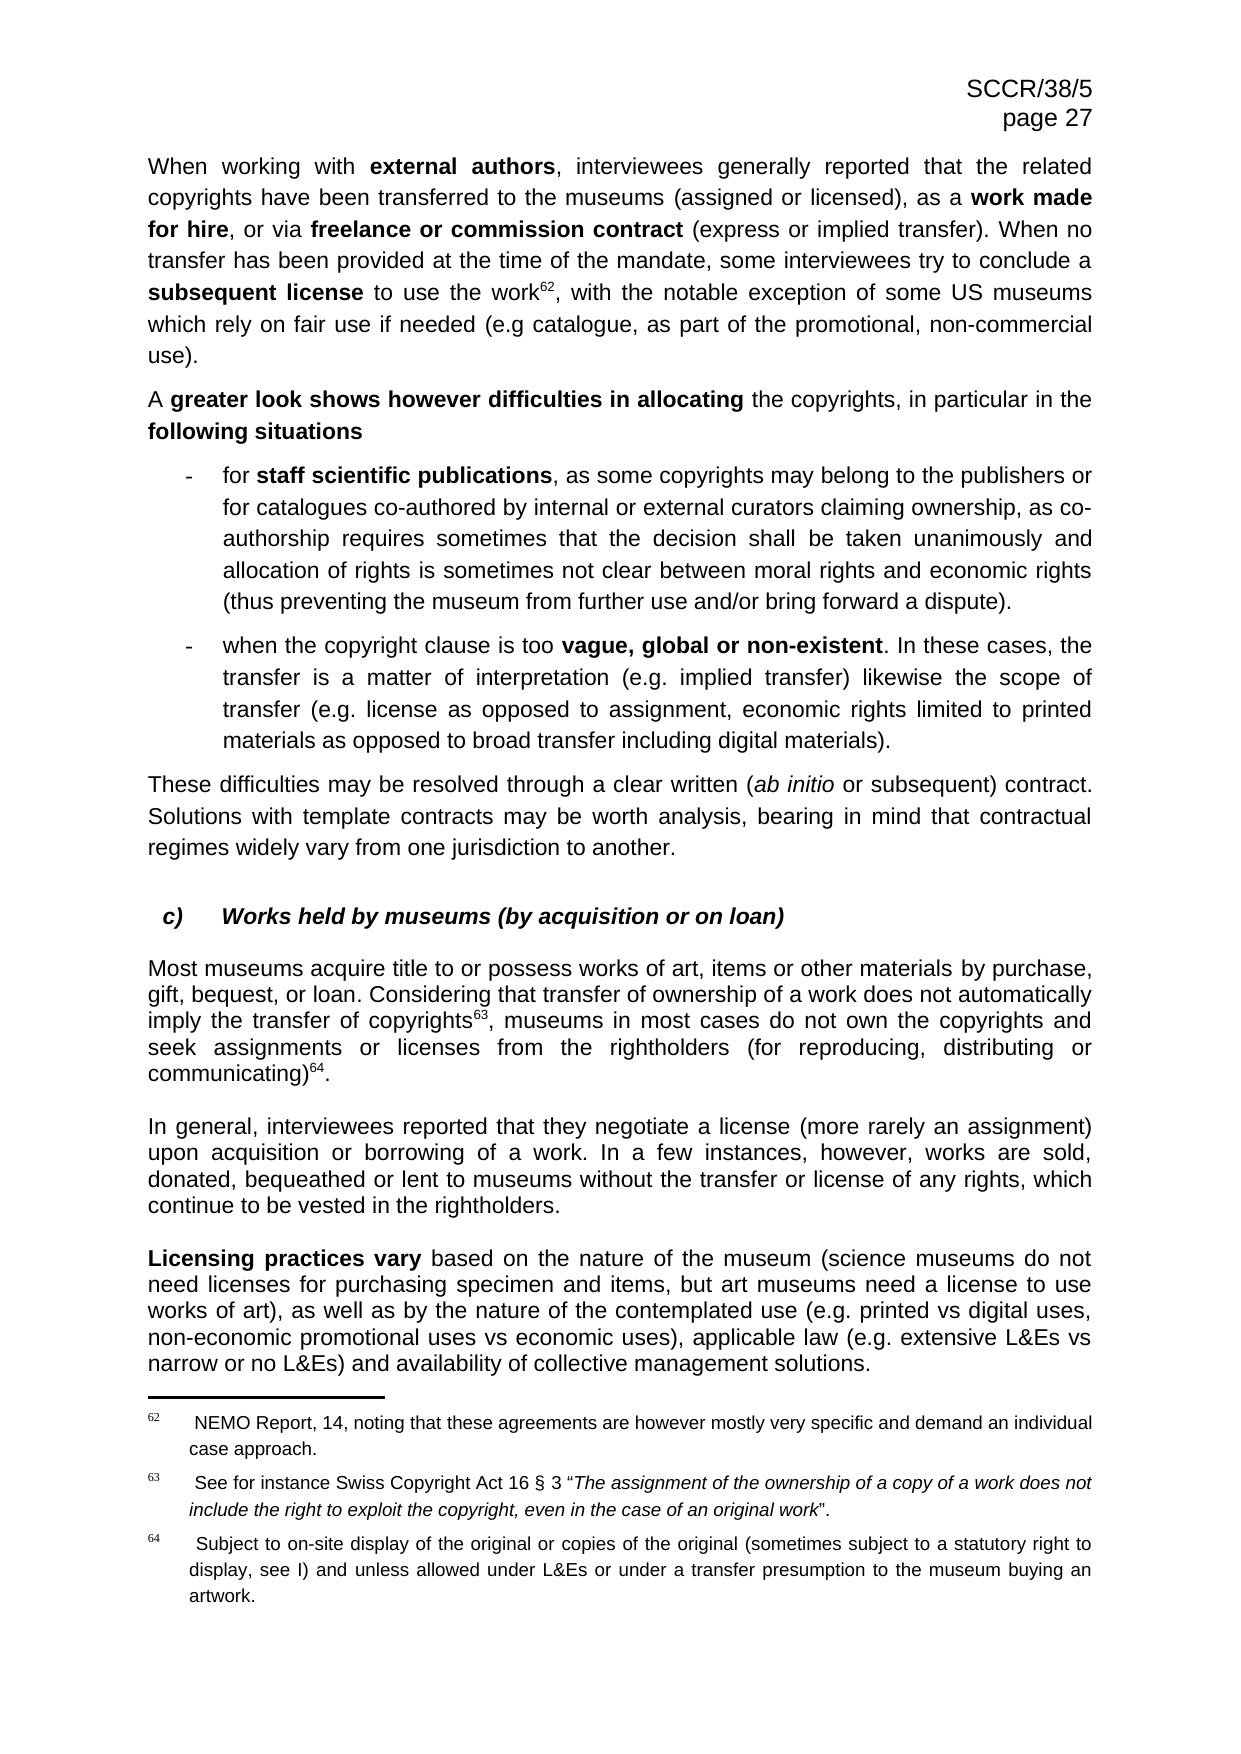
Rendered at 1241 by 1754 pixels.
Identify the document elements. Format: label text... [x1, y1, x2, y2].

text When working with external authors, interviewees generally reported that the related copyrights have been transferred to the museums (assigned or licensed), as a work made for hire, or via freelance or commission contract (express or implied transfer). When no transfer has been provided at the time of the mandate, some interviewees try to conclude a subsequent license to use the work, with the notable exception of some US museums which rely on fair use if needed (e.g catalogue, as part of the promotional, non-commercial use). [148, 153, 1093, 368]
text Most museums acquire title to or possess works of art, items or other materials by purchase, gift, bequest, or loan. Considering that transfer of ownership of a work does not automatically imply the transfer of copyrights, museums in most cases do not own the copyrights and seek assignments or licenses from the rightholders (for reproducing, distributing or communicating). [148, 955, 1093, 1086]
text In general, interviewees reported that they negotiate a license (more rarely an assignment) upon acquisition or borrowing of a work. In a few instances, however, works are sold, donated, bequeathed or lent to museums without the transfer or license of any rights, which continue to be vested in the rightholders. [148, 1113, 1093, 1218]
text These difficulties may be resolved through a clear written (ab initio or subsequent) contract. Solutions with template contracts may be worth analysis, bearing in mind that contractual regimes widely vary from one jurisdiction to another. [148, 771, 1093, 861]
list when the copyright clause is too vague, global or non-existent. In these cases, the transfer is a matter of interpretation (e.g. implied transfer) likewise the scope of transfer (e.g. license as opposed to assignment, economic rights limited to printed materials as opposed to broad transfer including digital materials). [185, 632, 1093, 753]
text A greater look shows however difficulties in allocating the copyrights, in particular in the following situations [148, 386, 1093, 444]
list for staff scientific publications, as some copyrights may belong to the publishers or for catalogues co-authored by internal or external curators claiming ownership, as co-authorship requires sometimes that the decision shall be taken unanimously and allocation of rights is sometimes not clear between moral rights and economic rights (thus preventing the museum from further use and/or bring forward a dispute). [185, 462, 1093, 614]
subtitle Works held by museums (by acquisition or on loan) [162, 903, 1093, 930]
text Licensing practices vary based on the nature of the museum (science museums do not need licenses for purchasing specimen and items, but art museums need a license to use works of art), as well as by the nature of the contemplated use (e.g. printed vs digital uses, non-economic promotional uses vs economic uses), applicable law (e.g. extensive L&Es vs narrow or no L&Es) and availability of collective management solutions. [148, 1244, 1093, 1376]
